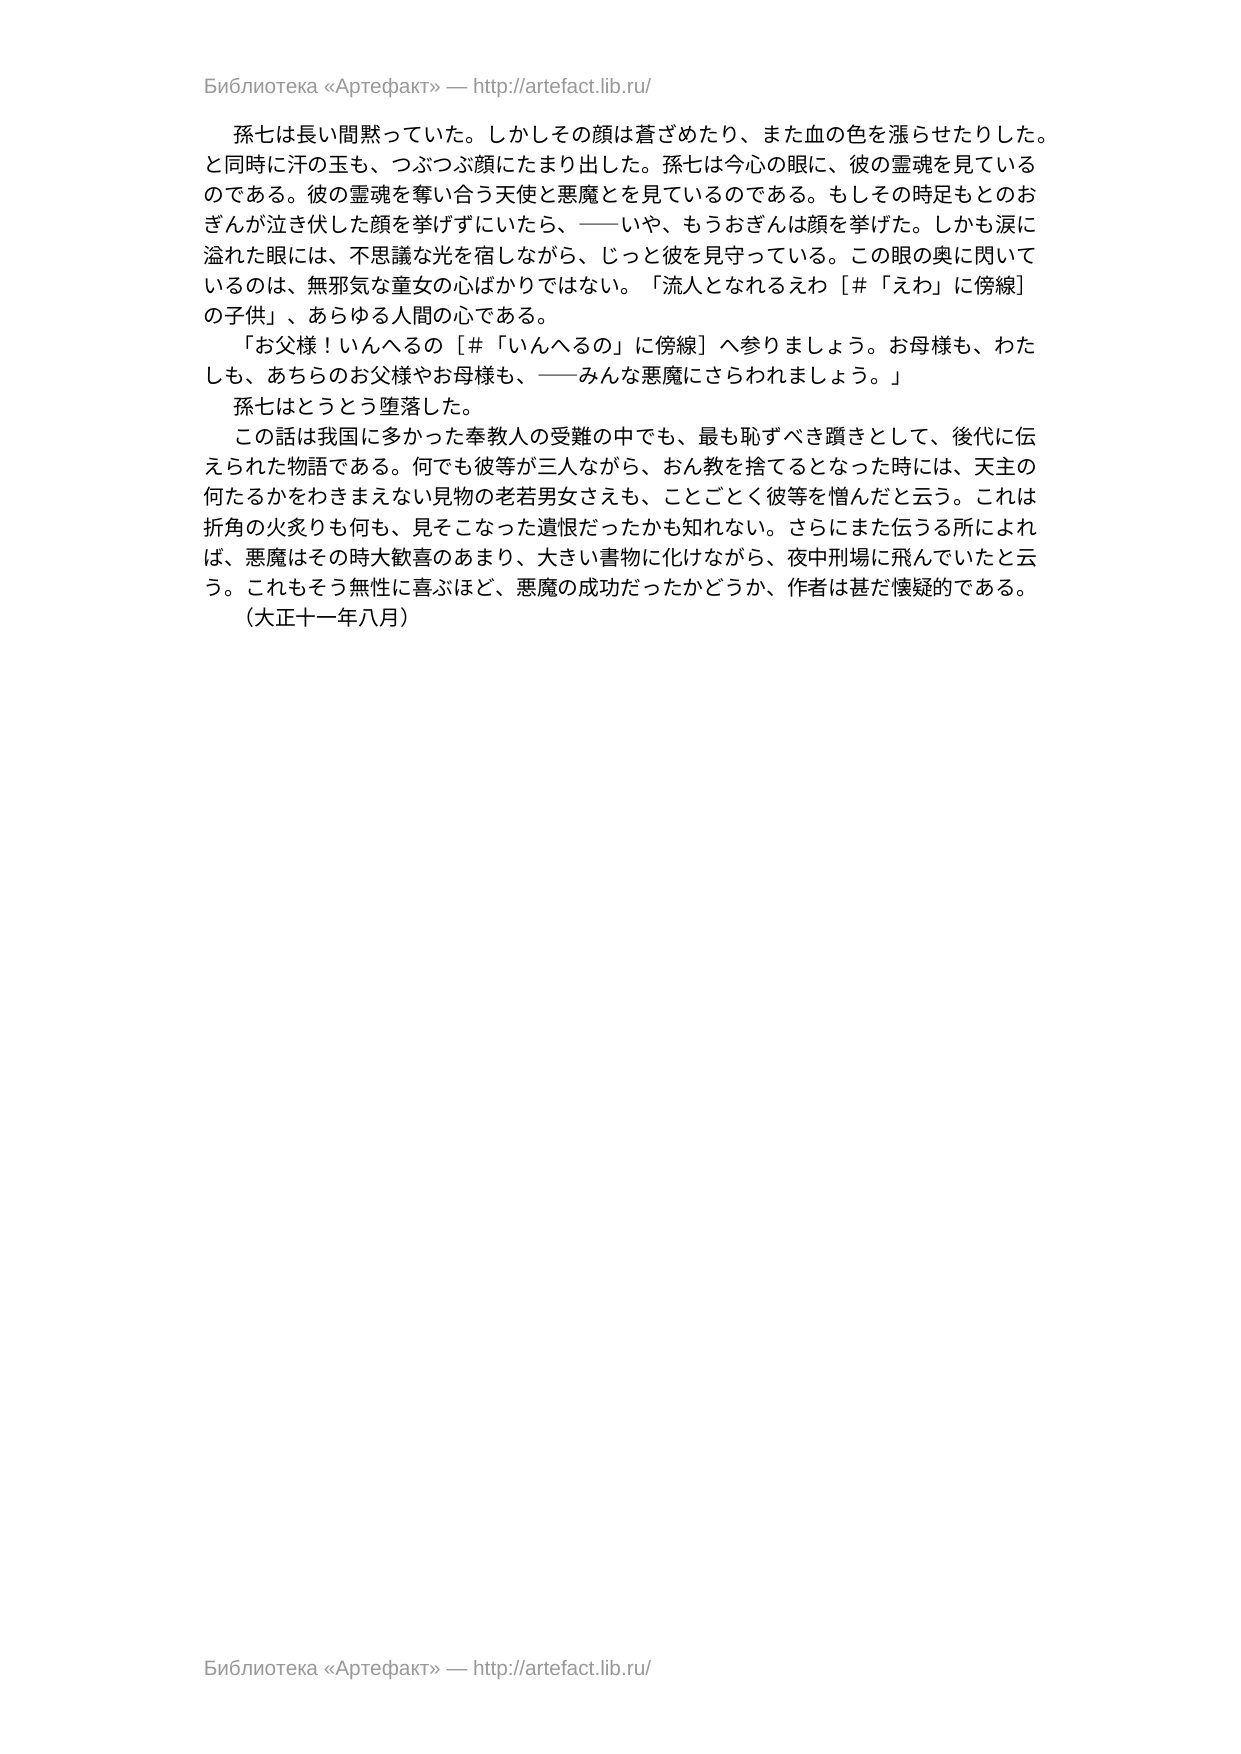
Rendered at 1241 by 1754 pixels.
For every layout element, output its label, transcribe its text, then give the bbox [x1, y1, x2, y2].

text 孫七は長い間黙っていた。しかしその顔は蒼ざめたり、また血の色を漲らせたりした。と同時に汗の玉も、つぶつぶ顔にたまり出した。孫七は今心の眼に、彼の霊魂を見ているのである。彼の霊魂を奪い合う天使と悪魔とを見ているのである。もしその時足もとのおぎんが泣き伏した顔を挙げずにいたら、――いや、もうおぎんは顔を挙げた。しかも涙に溢れた眼には、不思議な光を宿しながら、じっと彼を見守っている。この眼の奥に閃いているのは、無邪気な童女の心ばかりではない。「流人となれるえわ［＃「えわ」に傍線］の子供」、あらゆる人間の心である。 [203, 118, 1037, 329]
text 「お父様！いんへるの［＃「いんへるの」に傍線］へ参りましょう。お母様も、わたしも、あちらのお父様やお母様も、――みんな悪魔にさらわれましょう。」 [203, 329, 1037, 390]
text 孫七はとうとう堕落した。 [203, 390, 1037, 420]
text この話は我国に多かった奉教人の受難の中でも、最も恥ずべき躓きとして、後代に伝えられた物語である。何でも彼等が三人ながら、おん教を捨てるとなった時には、天主の何たるかをわきまえない見物の老若男女さえも、ことごとく彼等を憎んだと云う。これは折角の火炙りも何も、見そこなった遺恨だったかも知れない。さらにまた伝うる所によれば、悪魔はその時大歓喜のあまり、大きい書物に化けながら、夜中刑場に飛んでいたと云う。これもそう無性に喜ぶほど、悪魔の成功だったかどうか、作者は甚だ懐疑的である。 [203, 420, 1037, 601]
text （大正十一年八月） [203, 601, 1037, 632]
